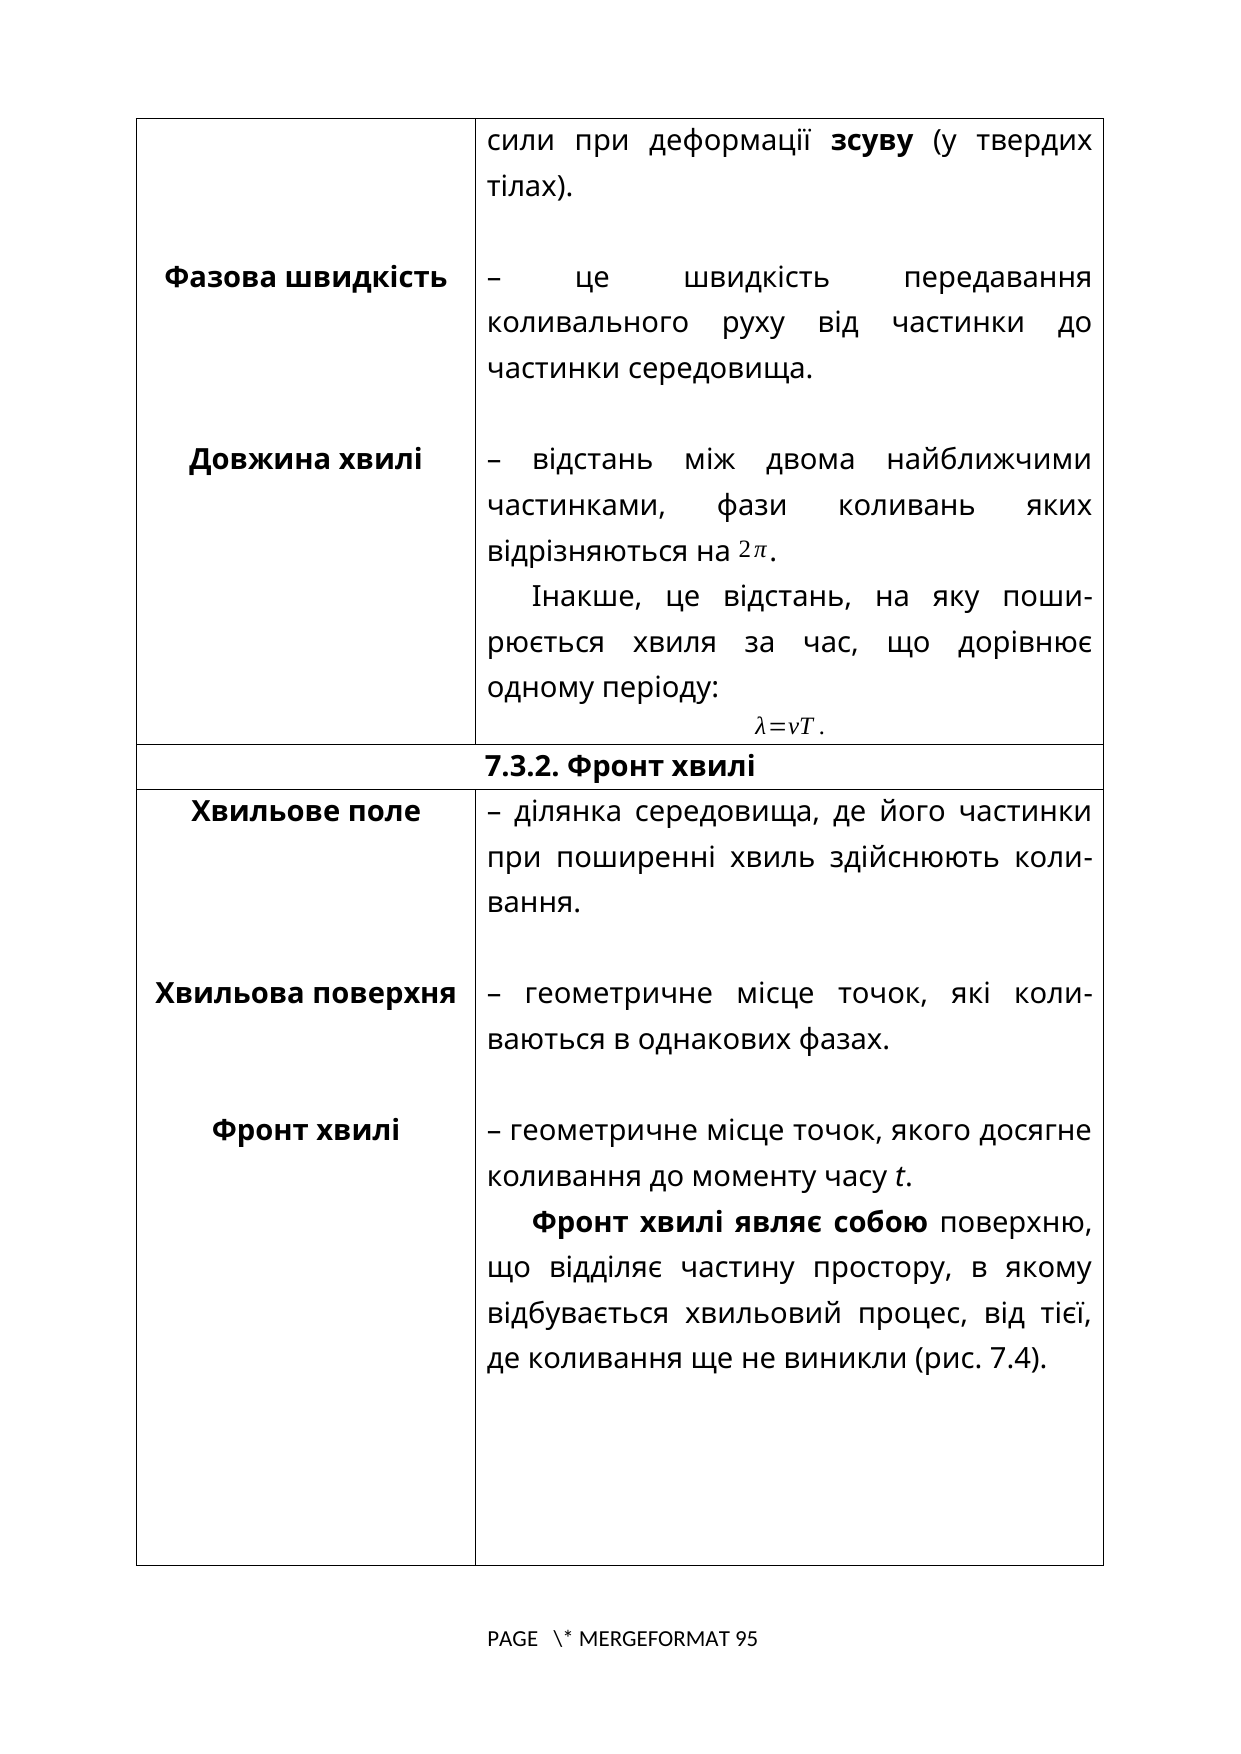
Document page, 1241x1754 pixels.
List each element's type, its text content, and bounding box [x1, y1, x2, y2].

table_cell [476, 790, 1103, 1565]
table_cell 7.3.2. Фронт хвилі [137, 745, 1103, 789]
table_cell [137, 790, 475, 1565]
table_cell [137, 119, 475, 744]
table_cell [476, 119, 1103, 744]
